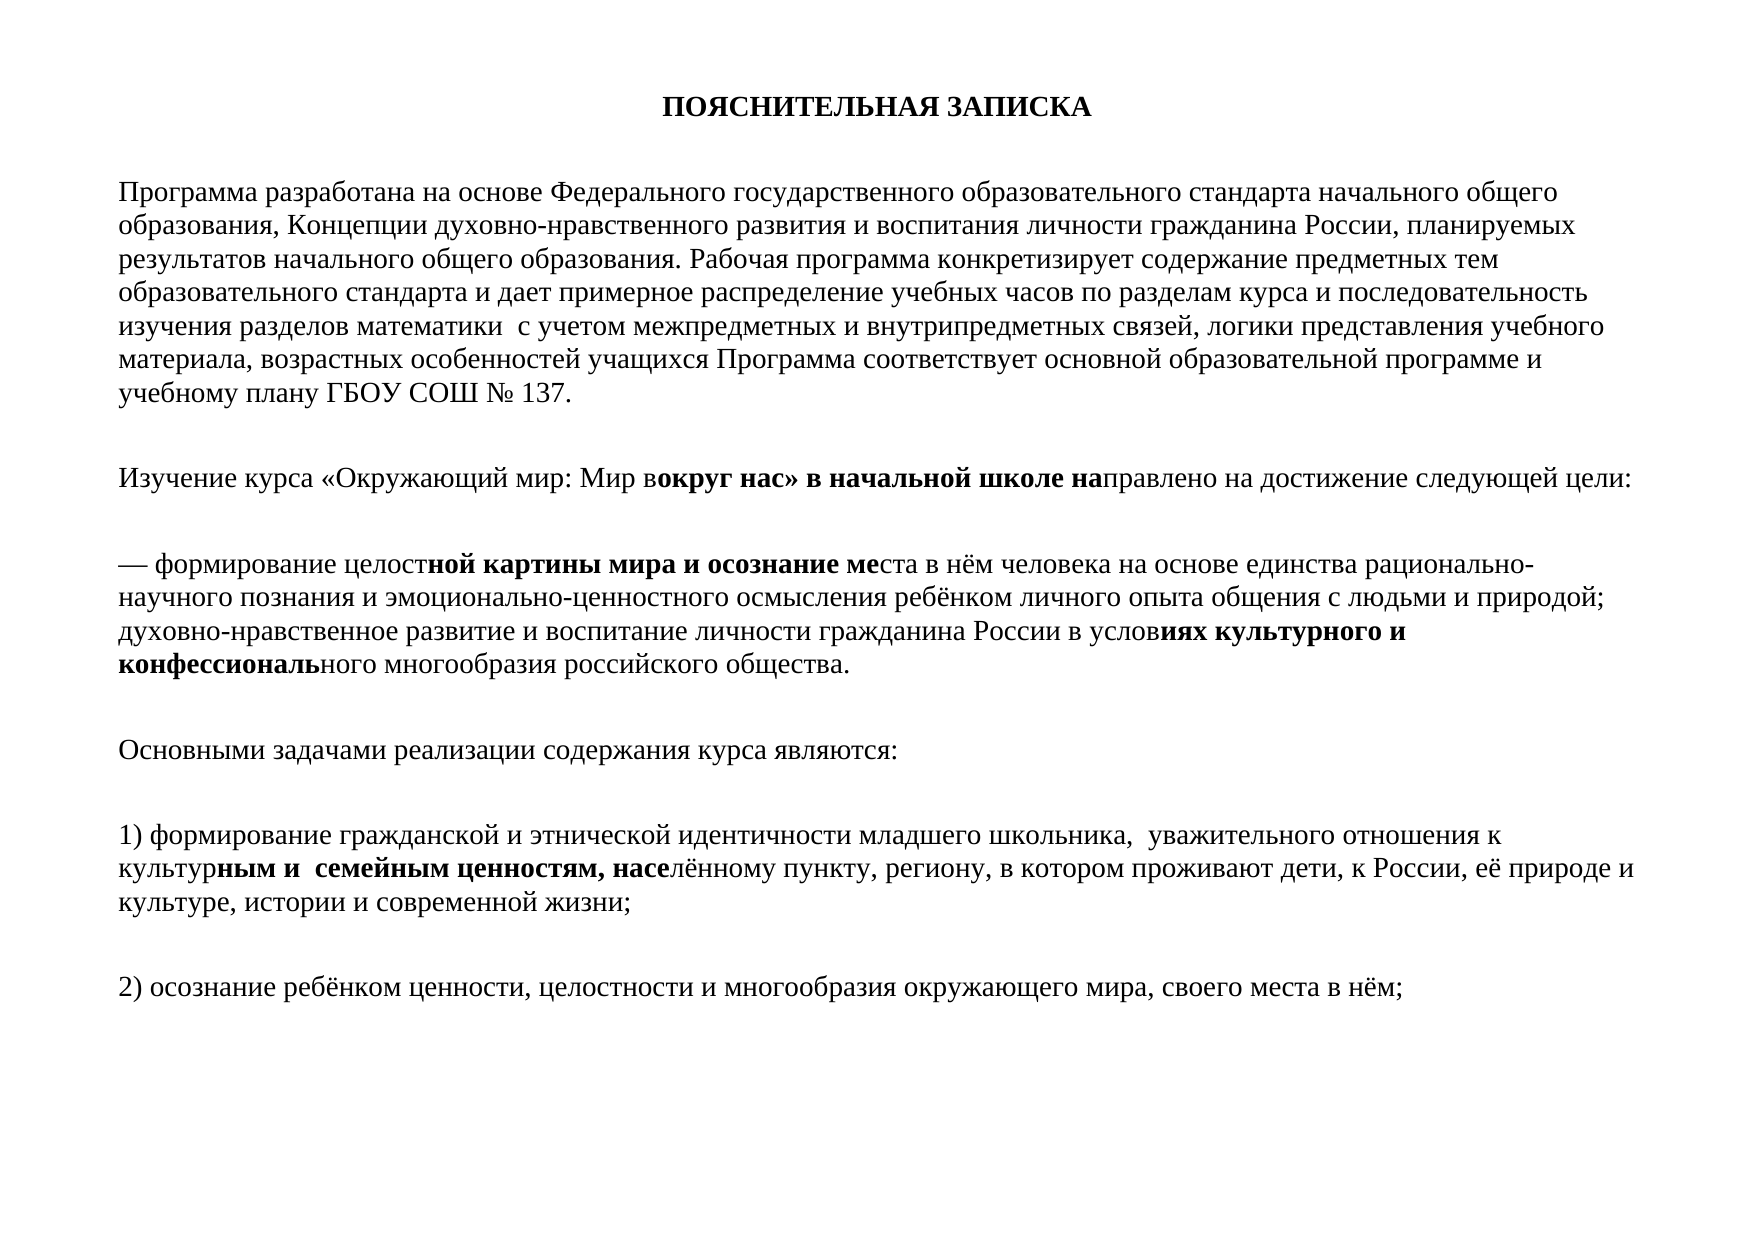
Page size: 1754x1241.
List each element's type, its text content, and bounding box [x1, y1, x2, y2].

text — формирование целостной картины мира и осознание места в нём человека на основе единства рационально-научного познания и эмоционально-ценностного осмысления ребёнком личного опыта общения с людьми и природой; духовно-нравственное развитие и воспитание личности гражданина России в условиях культурного и конфессионального многообразия российского общества. [118, 546, 1636, 680]
text ПОЯСНИТЕЛЬНАЯ ЗАПИСКА [118, 89, 1636, 122]
text 1) формирование гражданской и этнической идентичности младшего школьника, уважительного отношения к культурным и семейным ценностям, населённому пункту, региону, в котором проживают дети, к России, её природе и культуре, истории и современной жизни; [118, 817, 1636, 918]
text 2) осознание ребёнком ценности, целостности и многообразия окружающего мира, своего места в нём; [118, 969, 1636, 1003]
text Изучение курса «Окружающий мир: Мир вокруг нас» в начальной школе направлено на достижение следующей цели: [118, 461, 1636, 494]
text Основными задачами реализации содержания курса являются: [118, 732, 1636, 765]
text Программа разработана на основе Федерального государственного образовательного стандарта начального общего образования, Концепции духовно-нравственного развития и воспитания личности гражданина России, планируемых результатов начального общего образования. Рабочая программа конкретизирует содержание предметных тем образовательного стандарта и дает примерное распределение учебных часов по разделам курса и последовательность изучения разделов математики с учетом межпредметных и внутрипредметных связей, логики представления учебного материала, возрастных особенностей учащихся Программа соответствует основной образовательной программе и учебному плану ГБОУ СОШ № 137. [118, 174, 1636, 409]
